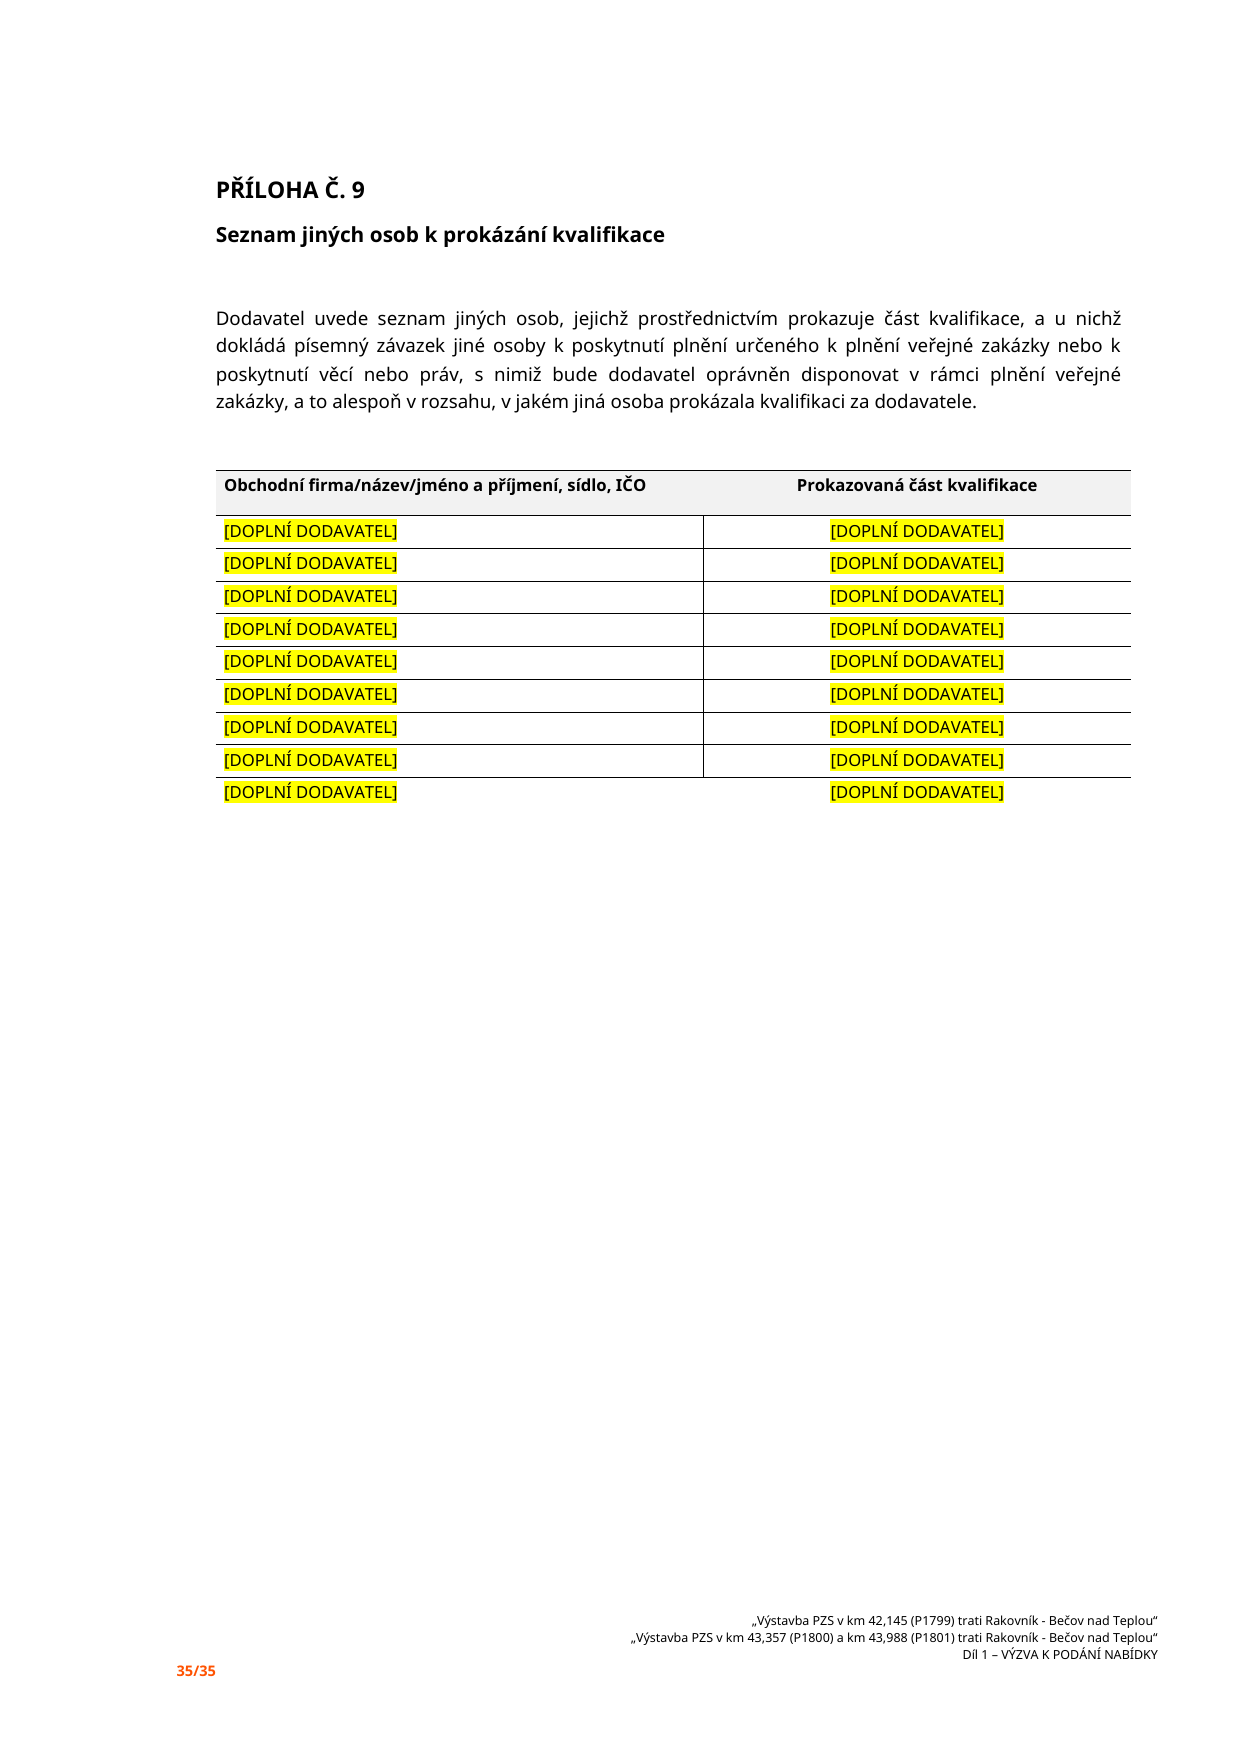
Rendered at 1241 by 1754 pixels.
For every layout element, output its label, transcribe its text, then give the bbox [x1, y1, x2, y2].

table_cell [DOPLNÍ DODAVATEL] [704, 713, 1131, 744]
table_cell [DOPLNÍ DODAVATEL] [704, 549, 1131, 581]
table_cell [DOPLNÍ DODAVATEL] [216, 680, 703, 711]
table_cell [DOPLNÍ DODAVATEL] [216, 582, 703, 613]
table_cell [DOPLNÍ DODAVATEL] [216, 745, 703, 777]
table_cell [DOPLNÍ DODAVATEL] [704, 745, 1131, 777]
table_cell [DOPLNÍ DODAVATEL] [704, 680, 1131, 711]
table_cell [DOPLNÍ DODAVATEL] [216, 614, 703, 646]
table_cell [DOPLNÍ DODAVATEL] [704, 516, 1131, 548]
table_cell [DOPLNÍ DODAVATEL] [704, 582, 1131, 613]
table_cell [DOPLNÍ DODAVATEL] [216, 778, 703, 809]
table_cell [DOPLNÍ DODAVATEL] [216, 647, 703, 679]
text Seznam jiných osob k prokázání kvalifikace [216, 221, 1122, 249]
table_cell [DOPLNÍ DODAVATEL] [703, 778, 1131, 809]
table_header Obchodní firma/název/jméno a příjmení, sídlo, IČO [216, 471, 703, 515]
text Příloha č. 9 [216, 174, 1122, 205]
table_cell [DOPLNÍ DODAVATEL] [216, 549, 703, 581]
table_cell [DOPLNÍ DODAVATEL] [216, 713, 703, 744]
table_header Prokazovaná část kvalifikace [703, 471, 1131, 515]
table_cell [DOPLNÍ DODAVATEL] [216, 516, 703, 548]
table_cell [DOPLNÍ DODAVATEL] [704, 614, 1131, 646]
table_cell [DOPLNÍ DODAVATEL] [704, 647, 1131, 679]
text Dodavatel uvede seznam jiných osob, jejichž prostřednictvím prokazuje část kvalifikace, a u nichž dokládá písemný závazek jiné osoby k poskytnutí plnění určeného k plnění veřejné zakázky nebo k poskytnutí věcí nebo práv, s nimiž bude dodavatel oprávněn disponovat v rámci plnění veřejné zakázky, a to alespoň v rozsahu, v jakém jiná osoba prokázala kvalifikaci za dodavatele. [216, 305, 1122, 414]
